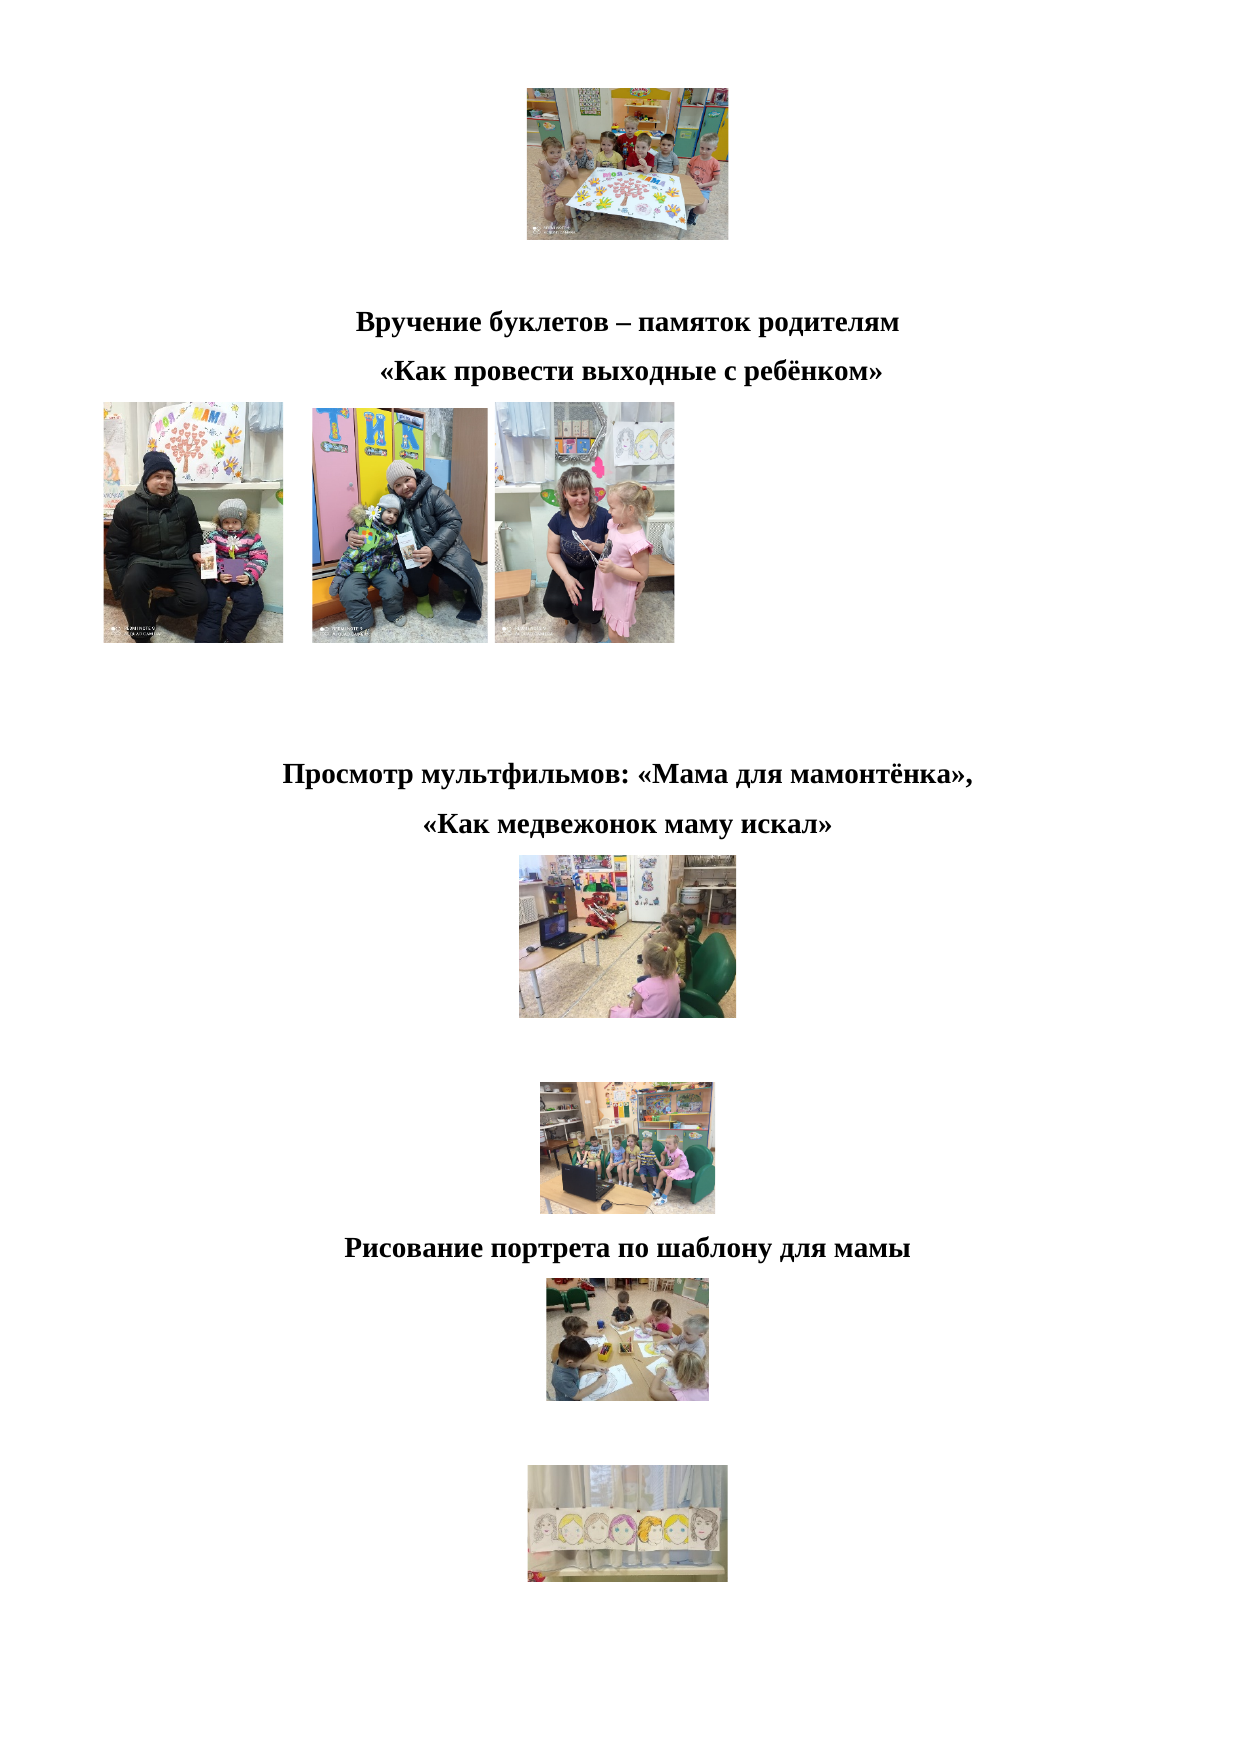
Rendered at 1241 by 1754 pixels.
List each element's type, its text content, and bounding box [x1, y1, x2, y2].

picture [103, 402, 284, 643]
picture [526, 88, 729, 240]
picture [312, 408, 488, 643]
picture [494, 402, 675, 643]
text Просмотр мультфильмов: «Мама для мамонтёнка», [103, 757, 1152, 790]
text «Как медвежонок маму искал» [103, 806, 1152, 839]
picture [519, 855, 737, 1018]
picture [540, 1082, 716, 1214]
text Рисование портрета по шаблону для мамы [103, 1230, 1152, 1263]
picture [527, 1465, 728, 1582]
text Вручение буклетов – памяток родителям [103, 304, 1152, 338]
text «Как провести выходные с ребёнком» [103, 353, 1152, 387]
picture [546, 1278, 709, 1401]
